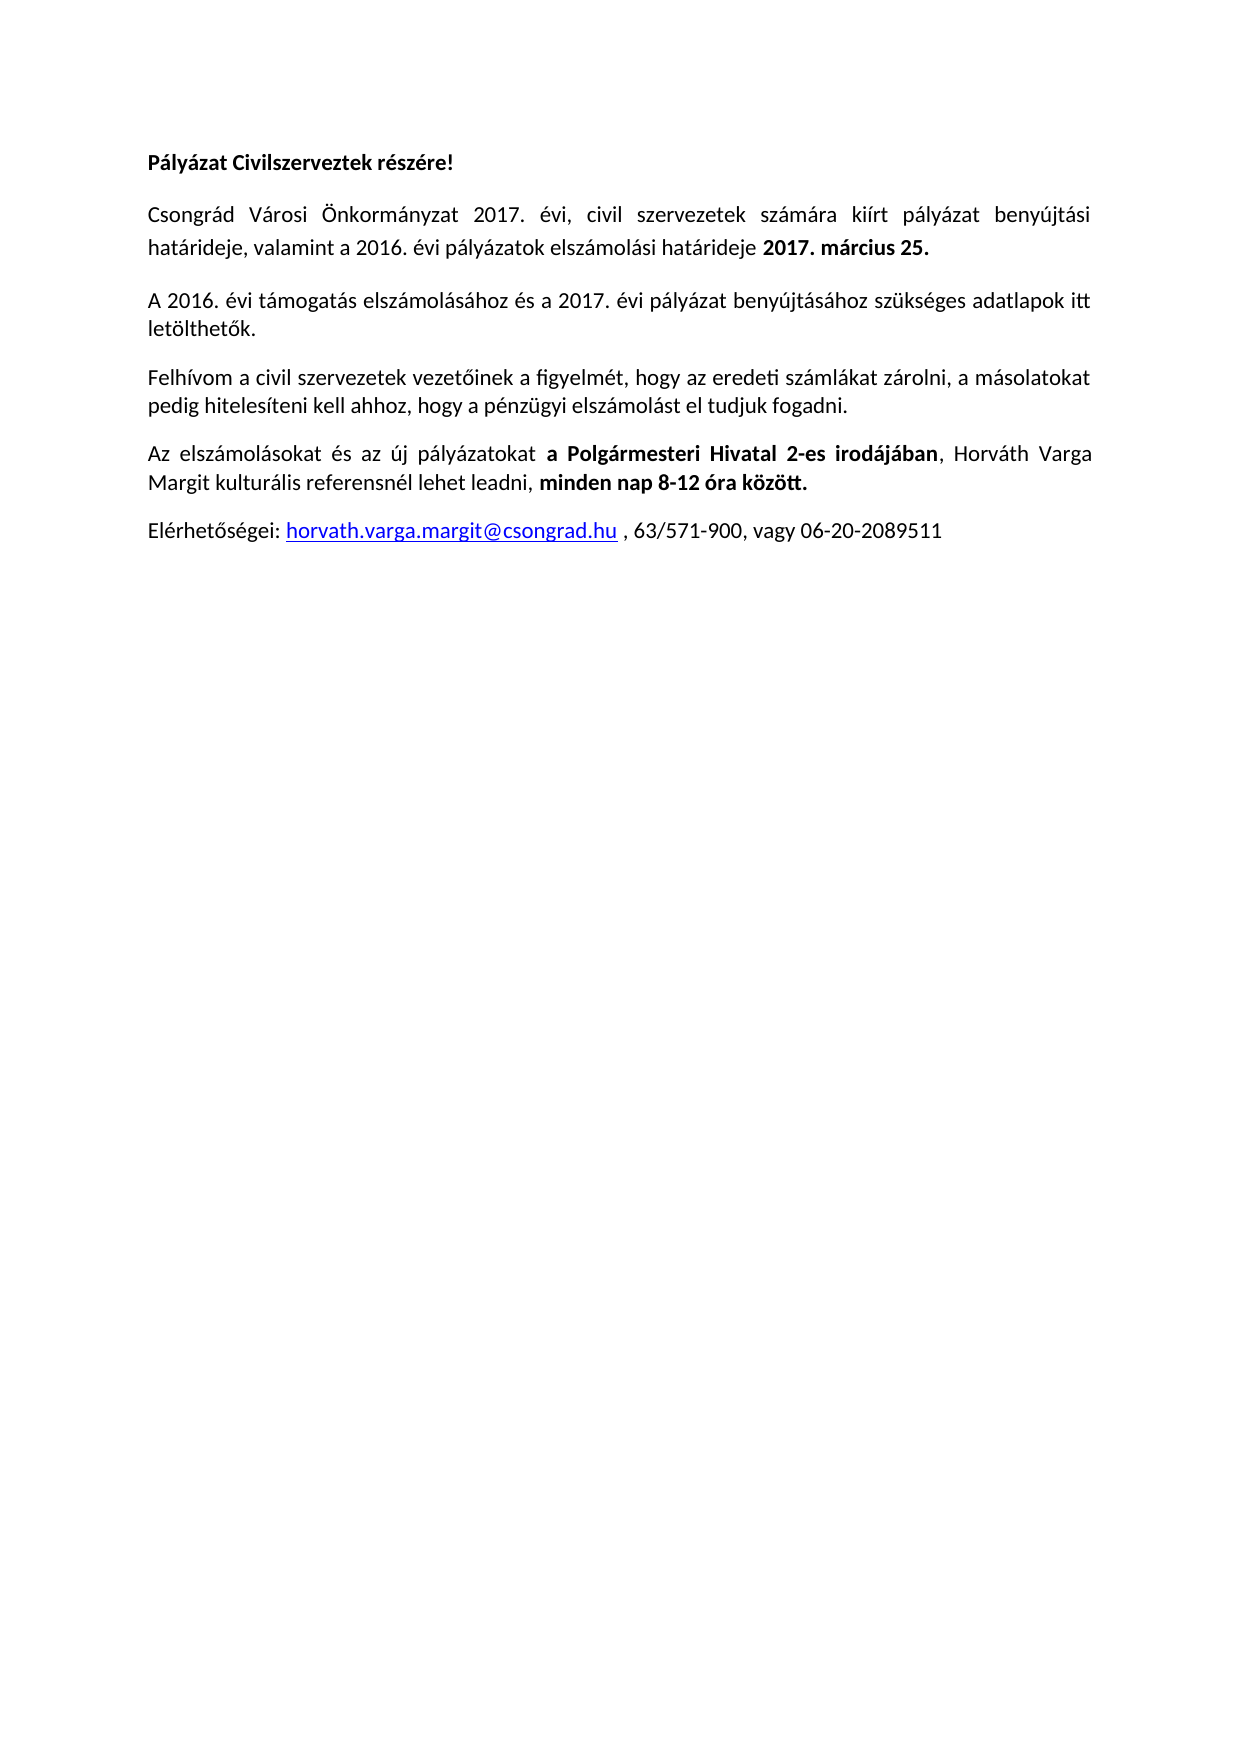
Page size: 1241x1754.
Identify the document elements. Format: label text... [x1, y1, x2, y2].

text Elérhetőségei: horvath.varga.margit@csongrad.hu , 63/571-900, vagy 06-20-2089511 [148, 516, 1093, 544]
text Az elszámolásokat és az új pályázatokat a Polgármesteri Hivatal 2-es irodájában, Horváth Varga Margit kulturális referensnél lehet leadni, minden nap 8-12 óra között. [148, 439, 1093, 496]
text A 2016. évi támogatás elszámolásához és a 2017. évi pályázat benyújtásához szükséges adatlapok itt letölthetők. [148, 286, 1093, 342]
text Felhívom a civil szervezetek vezetőinek a figyelmét, hogy az eredeti számlákat zárolni, a másolatokat pedig hitelesíteni kell ahhoz, hogy a pénzügyi elszámolást el tudjuk fogadni. [148, 363, 1093, 419]
text Csongrád Városi Önkormányzat 2017. évi, civil szervezetek számára kiírt pályázat benyújtási határideje, valamint a 2016. évi pályázatok elszámolási határideje 2017. március 25. [148, 201, 1093, 261]
text Pályázat Civilszerveztek részére! [148, 148, 1093, 176]
